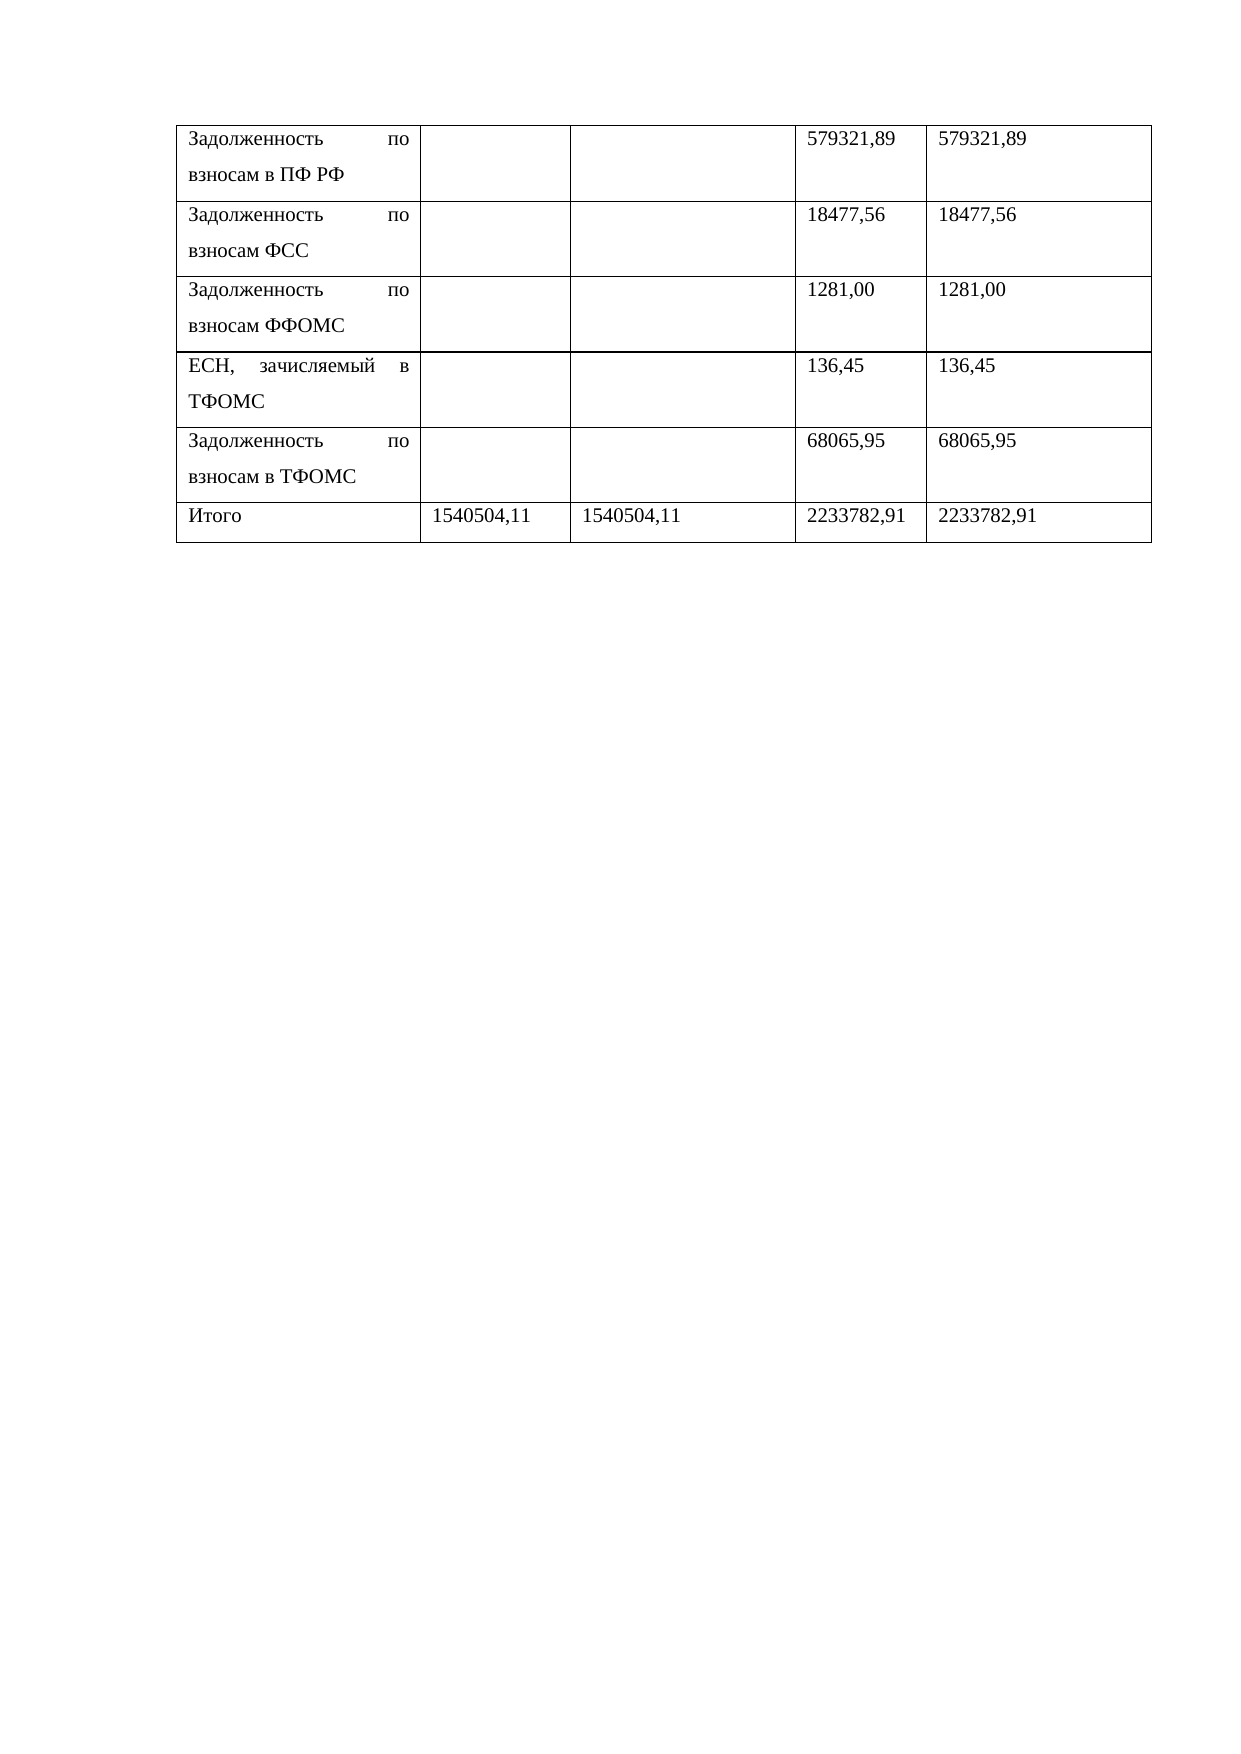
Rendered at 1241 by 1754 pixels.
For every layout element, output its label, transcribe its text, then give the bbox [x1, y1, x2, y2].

table_cell 2233782,91 [927, 503, 1151, 542]
table_cell 136,45 [796, 353, 926, 427]
table_cell [421, 428, 570, 502]
table_cell 18477,56 [796, 202, 926, 276]
table_cell [571, 353, 795, 427]
table_cell Задолженность по взносам в ТФОМС [177, 428, 420, 502]
table_cell 68065,95 [796, 428, 926, 502]
table_cell ЕСН, зачисляемый в ТФОМС [177, 353, 420, 427]
table_cell [421, 277, 570, 351]
table_cell 579321,89 [927, 126, 1151, 201]
table_cell [571, 428, 795, 502]
table_cell 1540504,11 [571, 503, 795, 542]
table_cell 2233782,91 [796, 503, 926, 542]
table_cell [571, 202, 795, 276]
table_cell 68065,95 [927, 428, 1151, 502]
table_cell Задолженность по взносам в ПФ РФ [177, 126, 420, 201]
table_cell [421, 202, 570, 276]
table_cell 18477,56 [927, 202, 1151, 276]
table_cell 1540504,11 [421, 503, 570, 542]
table_cell [421, 126, 570, 201]
table_cell Задолженность по взносам ФФОМС [177, 277, 420, 351]
table_cell Задолженность по взносам ФСС [177, 202, 420, 276]
table_cell 1281,00 [796, 277, 926, 351]
table_cell 579321,89 [796, 126, 926, 201]
table_cell [571, 277, 795, 351]
table_cell [571, 126, 795, 201]
table_cell [421, 353, 570, 427]
table_cell Итого [177, 503, 420, 542]
table_cell 136,45 [927, 353, 1151, 427]
table_cell 1281,00 [927, 277, 1151, 351]
